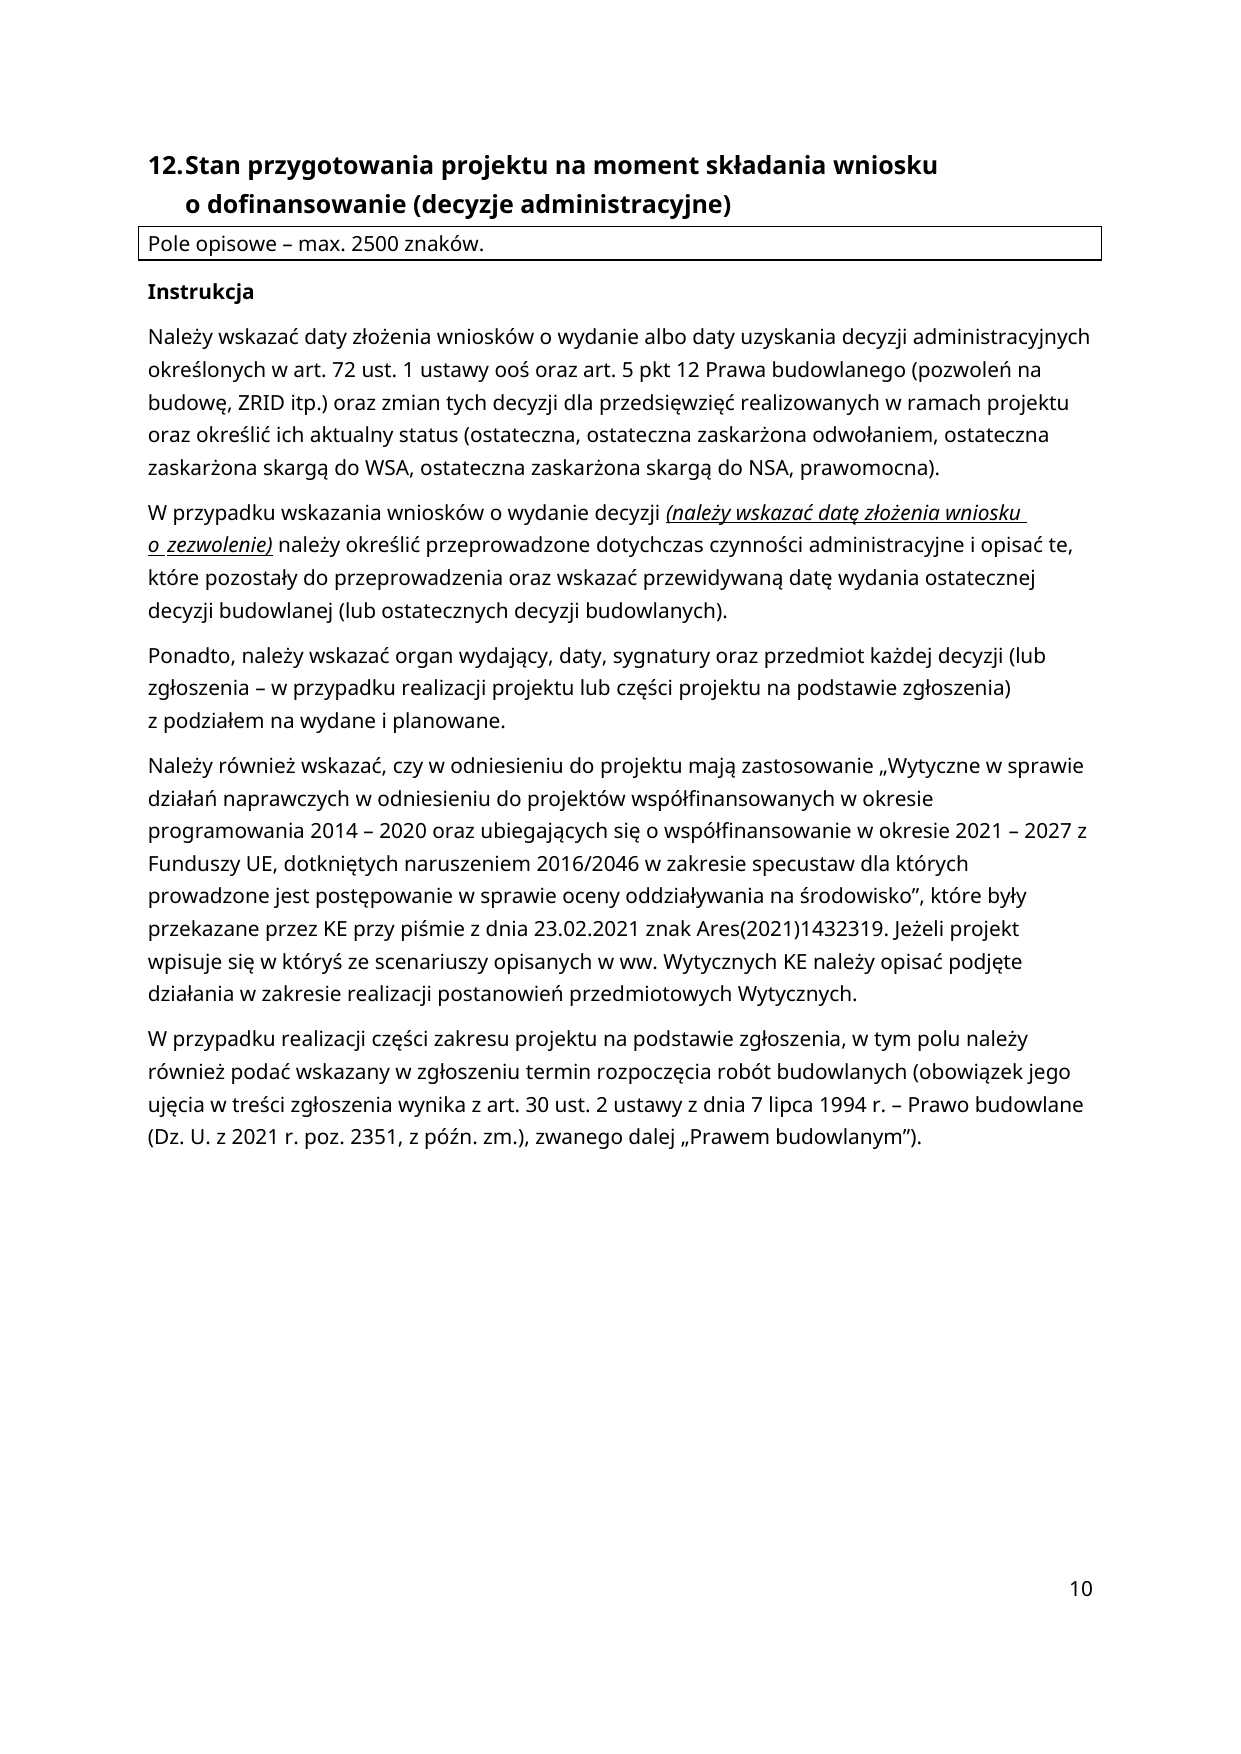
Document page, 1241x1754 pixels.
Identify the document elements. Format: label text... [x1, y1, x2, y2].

subtitle Stan przygotowania projektu na moment składania wniosku o dofinansowanie (decyzje administracyjne) [148, 148, 1093, 221]
text Należy również wskazać, czy w odniesieniu do projektu mają zastosowanie „Wytyczne w sprawie działań naprawczych w odniesieniu do projektów współfinansowanych w okresie programowania 2014 – 2020 oraz ubiegających się o współfinansowanie w okresie 2021 – 2027 z Funduszy UE, dotkniętych naruszeniem 2016/2046 w zakresie specustaw dla których prowadzone jest postępowanie w sprawie oceny oddziaływania na środowisko”, które były przekazane przez KE przy piśmie z dnia 23.02.2021 znak Ares(2021)1432319. Jeżeli projekt wpisuje się w któryś ze scenariuszy opisanych w ww. Wytycznych KE należy opisać podjęte działania w zakresie realizacji postanowień przedmiotowych Wytycznych. [148, 751, 1093, 1008]
text Pole opisowe – max. 2500 znaków. [139, 227, 1101, 259]
text Należy wskazać daty złożenia wniosków o wydanie albo daty uzyskania decyzji administracyjnych określonych w art. 72 ust. 1 ustawy ooś oraz art. 5 pkt 12 Prawa budowlanego (pozwoleń na budowę, ZRID itp.) oraz zmian tych decyzji dla przedsięwzięć realizowanych w ramach projektu oraz określić ich aktualny status (ostateczna, ostateczna zaskarżona odwołaniem, ostateczna zaskarżona skargą do WSA, ostateczna zaskarżona skargą do NSA, prawomocna). [148, 322, 1093, 481]
text W przypadku realizacji części zakresu projektu na podstawie zgłoszenia, w tym polu należy również podać wskazany w zgłoszeniu termin rozpoczęcia robót budowlanych (obowiązek jego ujęcia w treści zgłoszenia wynika z art. 30 ust. 2 ustawy z dnia 7 lipca 1994 r. – Prawo budowlane (Dz. U. z 2021 r. poz. 2351, z późn. zm.), zwanego dalej „Prawem budowlanym”). [148, 1024, 1093, 1151]
text Instrukcja [148, 277, 1093, 306]
text Ponadto, należy wskazać organ wydający, daty, sygnatury oraz przedmiot każdej decyzji (lub zgłoszenia – w przypadku realizacji projektu lub części projektu na podstawie zgłoszenia) z podziałem na wydane i planowane. [148, 641, 1093, 734]
text W przypadku wskazania wniosków o wydanie decyzji (należy wskazać datę złożenia wniosku o zezwolenie) należy określić przeprowadzone dotychczas czynności administracyjne i opisać te, które pozostały do przeprowadzenia oraz wskazać przewidywaną datę wydania ostatecznej decyzji budowlanej (lub ostatecznych decyzji budowlanych). [148, 498, 1093, 624]
